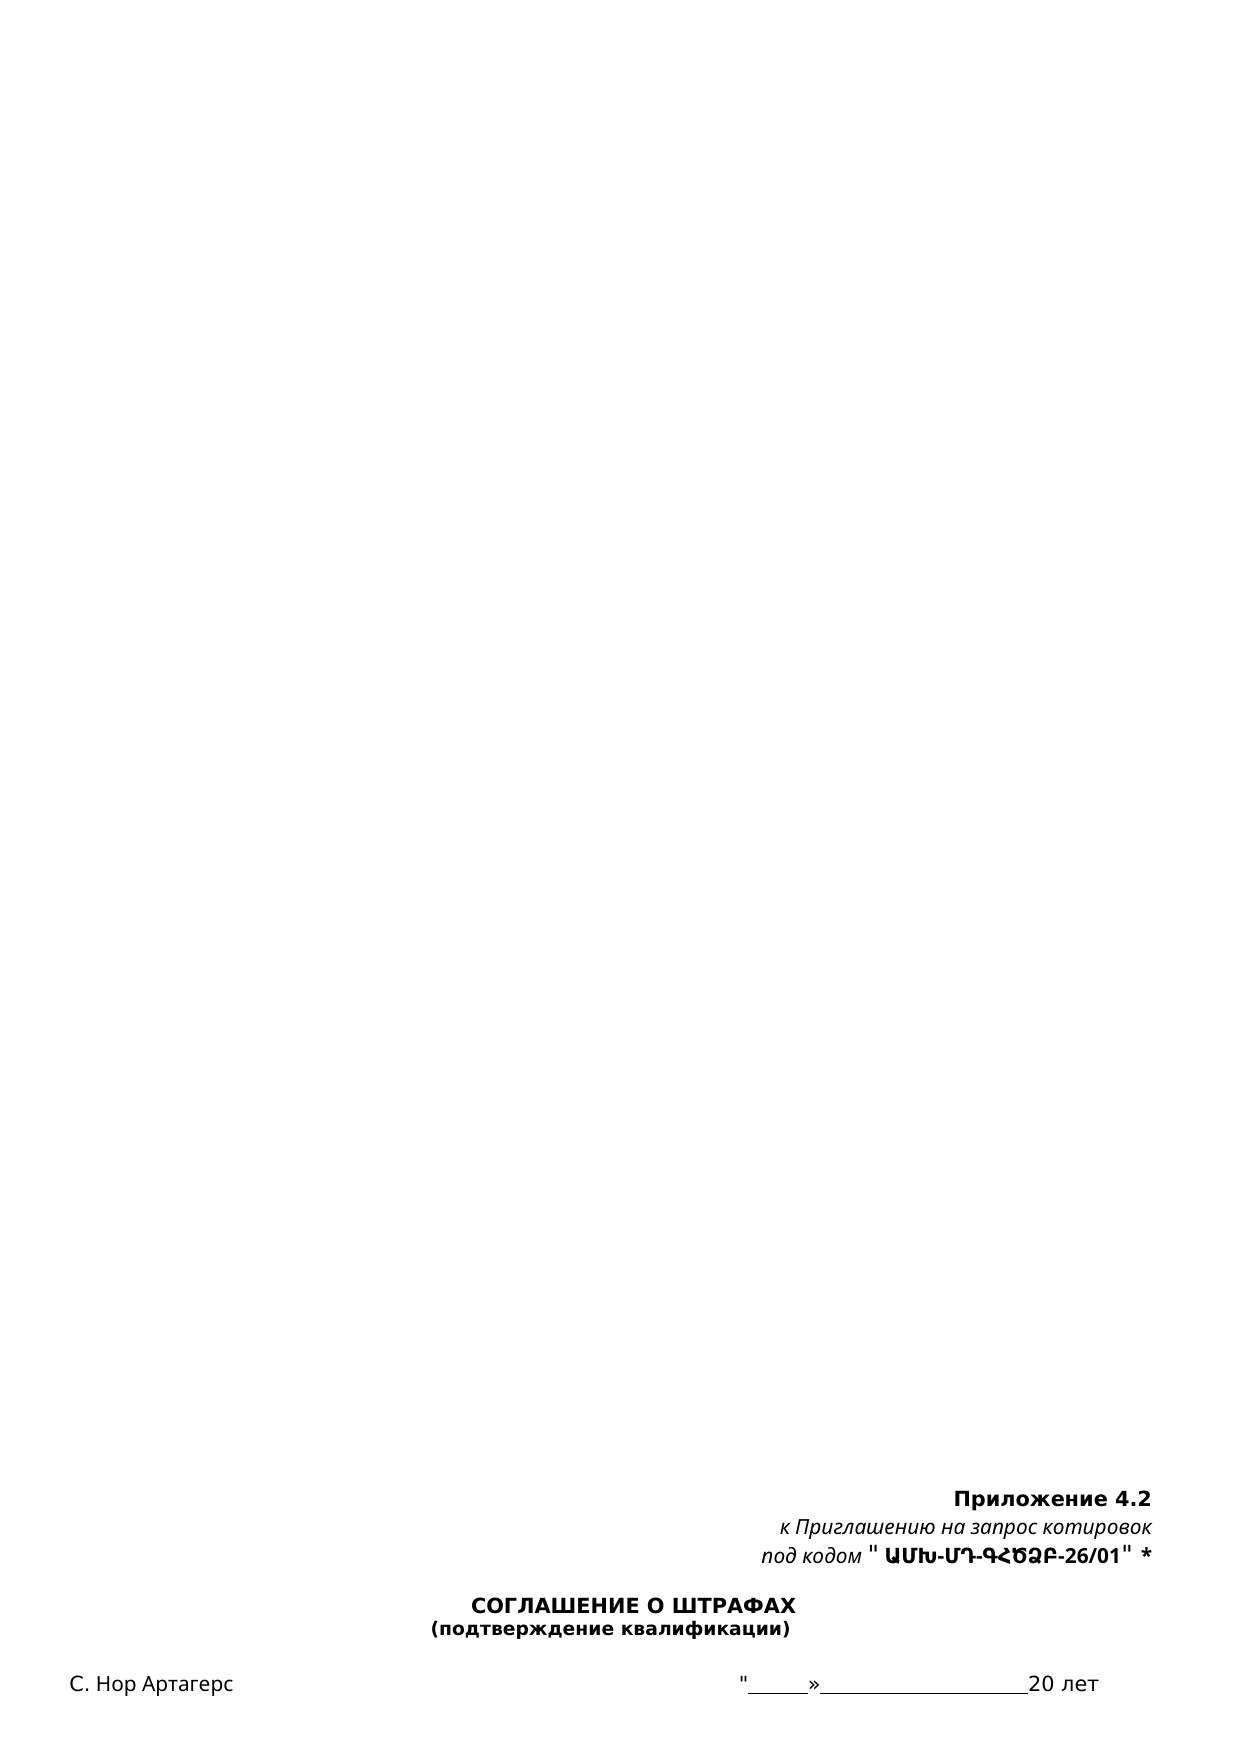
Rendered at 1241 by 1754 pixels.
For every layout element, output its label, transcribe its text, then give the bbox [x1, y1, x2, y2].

text С. Нор Артагерс " » 20 лет [69, 1669, 1152, 1697]
text (подтверждение квалификации) [69, 1618, 1152, 1640]
text СОГЛАШЕНИЕ О ШТРАФАХ [69, 1594, 1152, 1618]
text Приложение 4.2 [69, 1487, 1152, 1512]
text к Приглашению на запрос котировок под кодом " ԱՄԽ-ՄԴ-ԳՀԾՁԲ-26/01" * [69, 1512, 1152, 1569]
